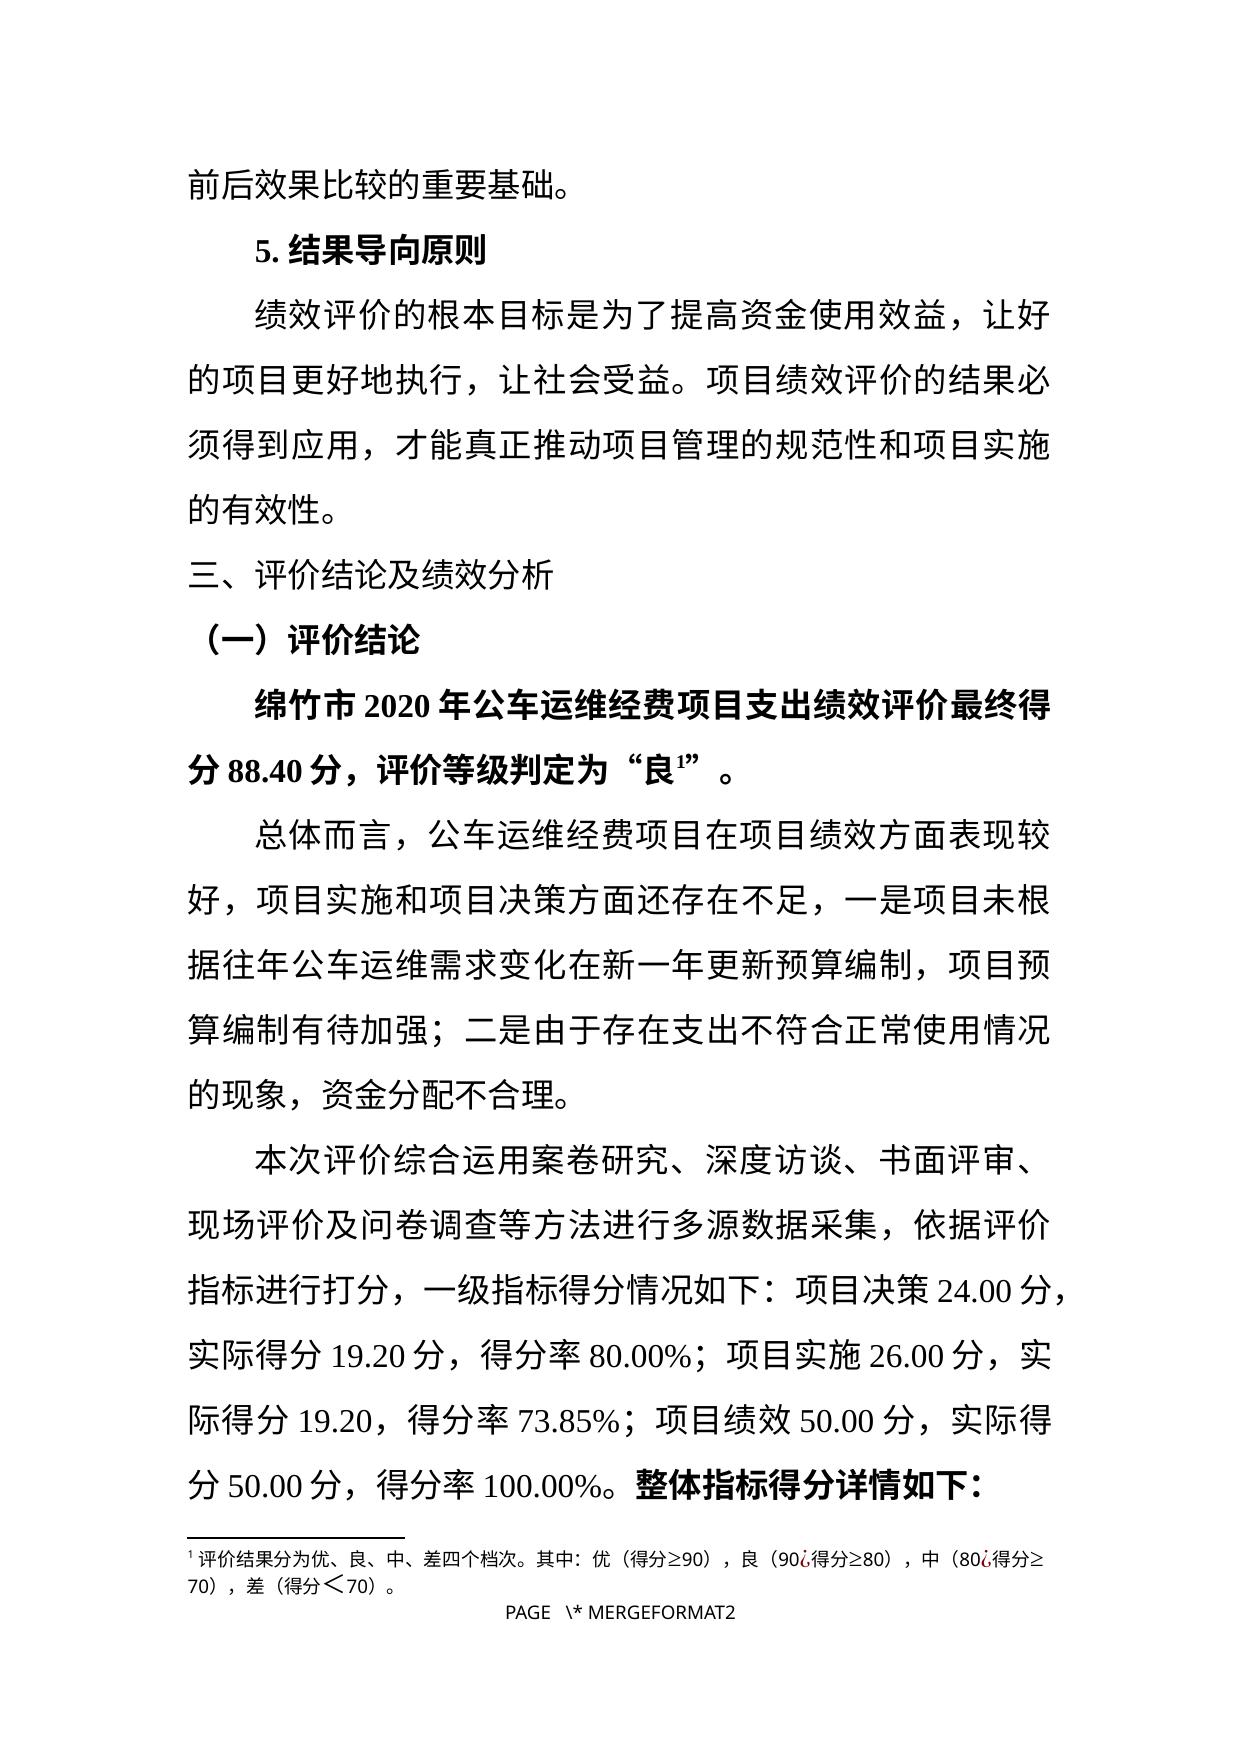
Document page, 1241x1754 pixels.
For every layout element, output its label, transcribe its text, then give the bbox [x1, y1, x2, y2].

text （一）评价结论 [187, 605, 1053, 670]
subtitle 三、评价结论及绩效分析 [187, 540, 1053, 605]
subtitle 5. 结果导向原则 [187, 215, 1053, 280]
text 绩效评价的根本目标是为了提高资金使用效益，让好的项目更好地执行，让社会受益。项目绩效评价的结果必须得到应用，才能真正推动项目管理的规范性和项目实施的有效性。 [187, 280, 1053, 540]
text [187, 150, 1053, 215]
text 总体而言，公车运维经费项目在项目绩效方面表现较好，项目实施和项目决策方面还存在不足，一是项目未根据往年公车运维需求变化在新一年更新预算编制，项目预算编制有待加强；二是由于存在支出不符合正常使用情况的现象，资金分配不合理。 [187, 800, 1053, 1125]
text 绵竹市2020年公车运维经费项目支出绩效评价最终得分88.40分，评价等级判定为“良”。 [187, 670, 1053, 800]
text 本次评价综合运用案卷研究、深度访谈、书面评审、现场评价及问卷调查等方法进行多源数据采集，依据评价指标进行打分，一级指标得分情况如下：项目决策24.00分，实际得分19.20分，得分率80.00%；项目实施26.00分，实际得分19.20，得分率73.85%；项目绩效50.00分，实际得分50.00分，得分率100.00%。整体指标得分详情如下： [187, 1125, 1053, 1515]
